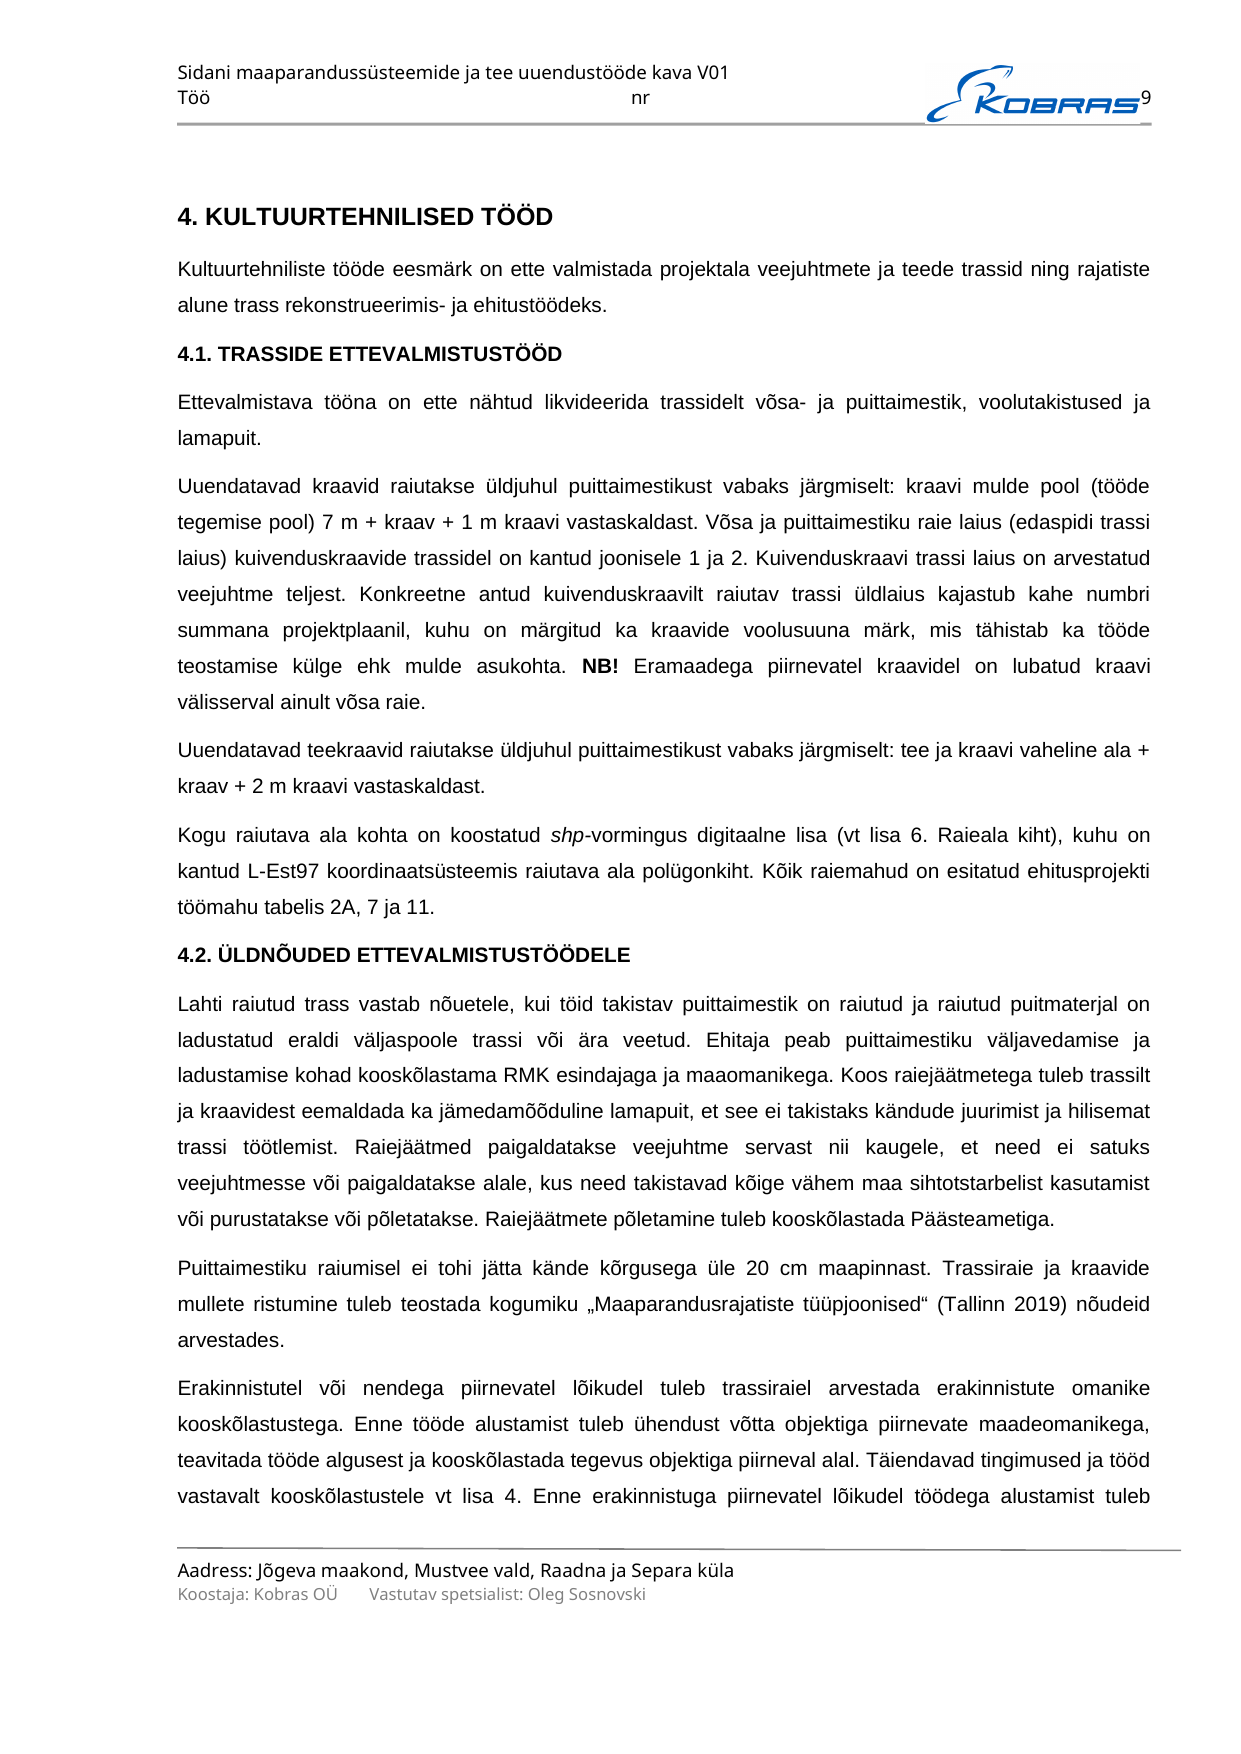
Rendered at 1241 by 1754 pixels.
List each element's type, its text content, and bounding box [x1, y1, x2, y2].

text Kogu raiutava ala kohta on koostatud shp-vormingus digitaalne lisa (vt lisa 6. Raieala kiht), kuhu on kantud L-Est97 koordinaatsüsteemis raiutava ala polügonkiht. Kõik raiemahud on esitatud ehitusprojekti töömahu tabelis 2A, 7 ja 11. [177, 823, 1152, 918]
text Uuendatavad teekraavid raiutakse üldjuhul puittaimestikust vabaks järgmiselt: tee ja kraavi vaheline ala + kraav + 2 m kraavi vastaskaldast. [177, 738, 1152, 798]
subtitle Kultuurtehnilised tööd [177, 201, 1152, 230]
text Ettevalmistava tööna on ette nähtud likvideerida trassidelt võsa- ja puittaimestik, voolutakistused ja lamapuit. [177, 390, 1152, 450]
text Uuendatavad kraavid raiutakse üldjuhul puittaimestikust vabaks järgmiselt: kraavi mulde pool (tööde tegemise pool) 7 m + kraav + 1 m kraavi vastaskaldast. Võsa ja puittaimestiku raie laius (edaspidi trassi laius) kuivenduskraavide trassidel on kantud joonisele 1 ja 2. Kuivenduskraavi trassi laius on arvestatud veejuhtme teljest. Konkreetne antud kuivenduskraavilt raiutav trassi üldlaius kajastub kahe numbri summana projektplaanil, kuhu on märgitud ka kraavide voolusuuna märk, mis tähistab ka tööde teostamise külge ehk mulde asukohta. NB! Eramaadega piirnevatel kraavidel on lubatud kraavi välisserval ainult võsa raie. [177, 474, 1152, 714]
text Lahti raiutud trass vastab nõuetele, kui töid takistav puittaimestik on raiutud ja raiutud puitmaterjal on ladustatud eraldi väljaspoole trassi või ära veetud. Ehitaja peab puittaimestiku väljavedamise ja ladustamise kohad kooskõlastama RMK esindajaga ja maaomanikega. Koos raiejäätmetega tuleb trassilt ja kraavidest eemaldada ka jämedamõõduline lamapuit, et see ei takistaks kändude juurimist ja hilisemat trassi töötlemist. Raiejäätmed paigaldatakse veejuhtme servast nii kaugele, et need ei satuks veejuhtmesse või paigaldatakse alale, kus need takistavad kõige vähem maa sihtotstarbelist kasutamist või purustatakse või põletatakse. Raiejäätmete põletamine tuleb kooskõlastada Päästeametiga. [177, 991, 1152, 1231]
text Puittaimestiku raiumisel ei tohi jätta kände kõrgusega üle 20 cm maapinnast. Trassiraie ja kraavide mullete ristumine tuleb teostada kogumiku „Maaparandusrajatiste tüüpjoonised“ (Tallinn 2019) nõudeid arvestades. [177, 1256, 1152, 1351]
text Kultuurtehniliste tööde eesmärk on ette valmistada projektala veejuhtmete ja teede trassid ning rajatiste alune trass rekonstrueerimis- ja ehitustöödeks. [177, 257, 1152, 317]
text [177, 1376, 1152, 1508]
subtitle Üldnõuded ettevalmistustöödele [177, 943, 1152, 967]
subtitle Trasside ettevalmistustööd [177, 341, 1152, 365]
